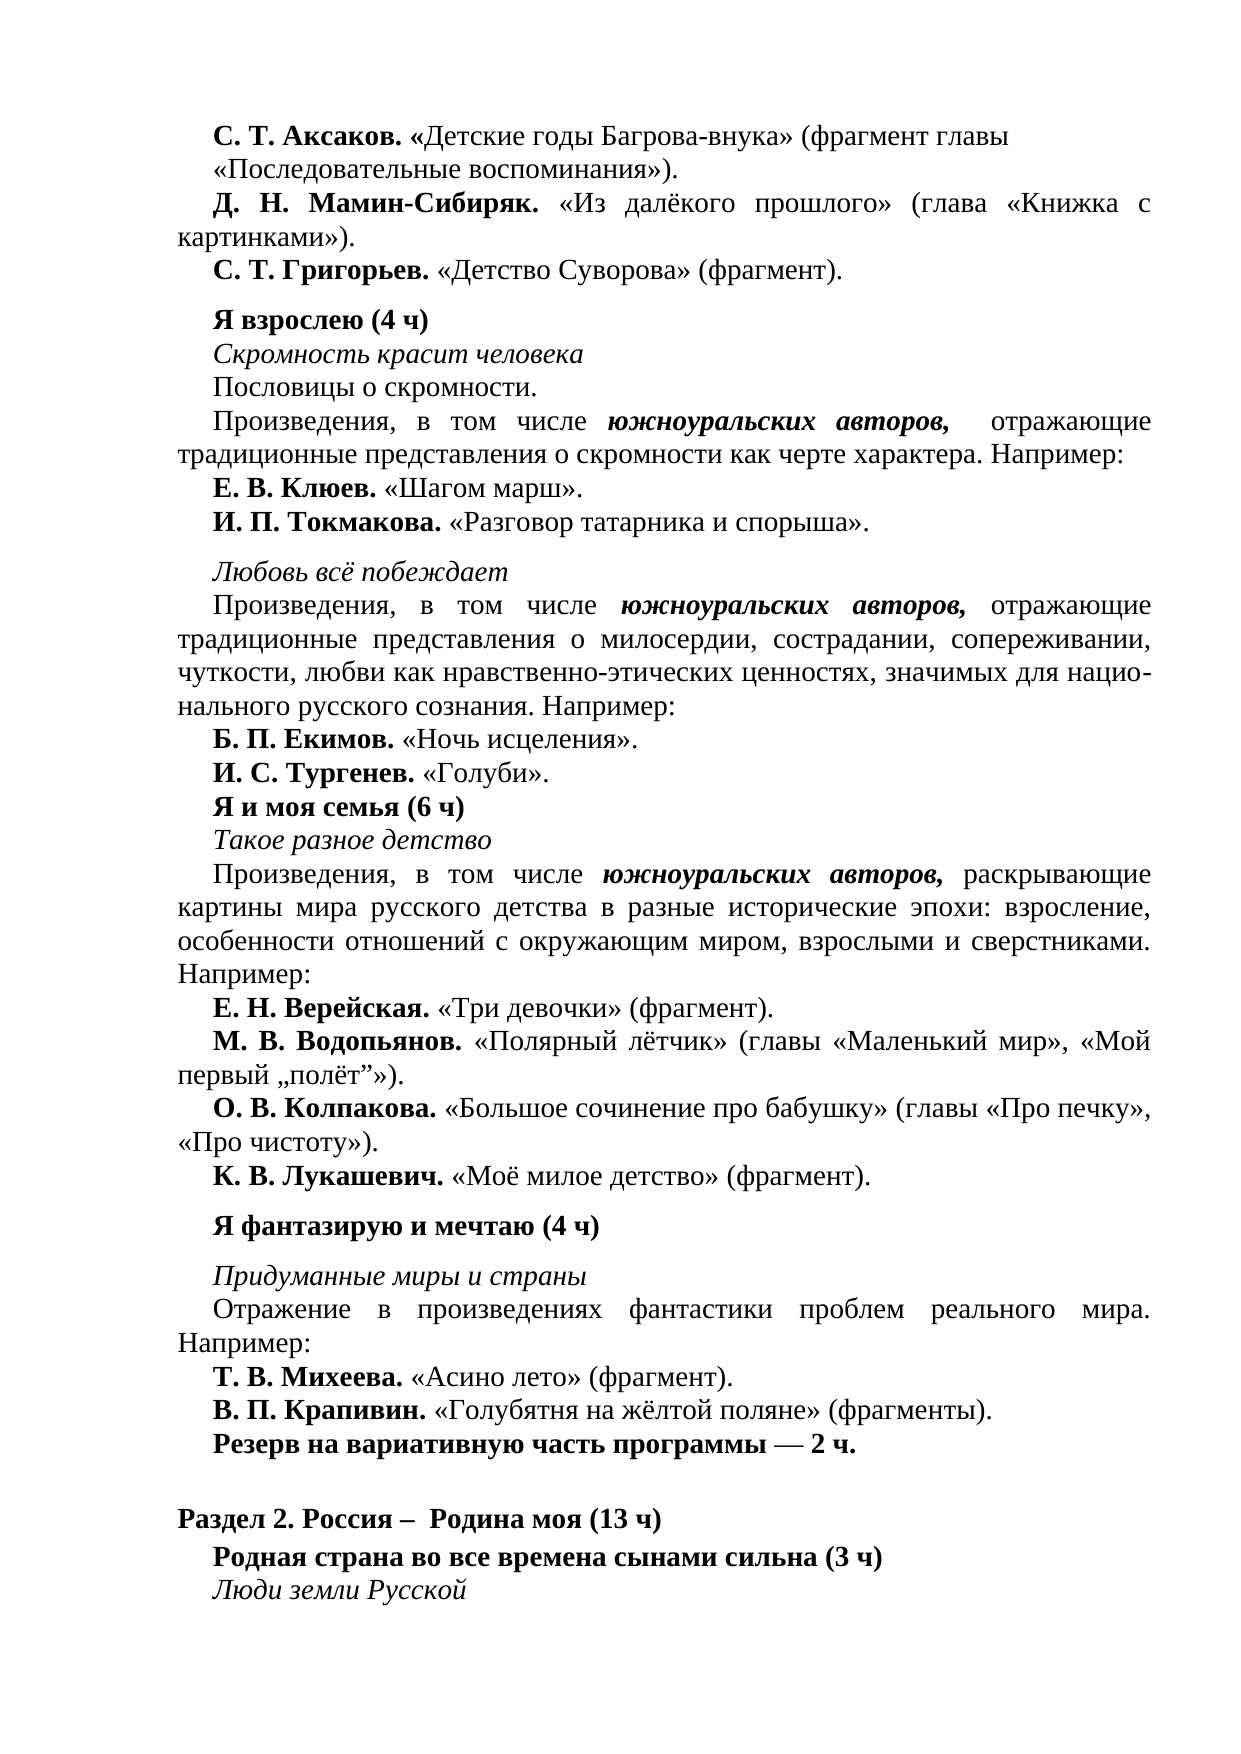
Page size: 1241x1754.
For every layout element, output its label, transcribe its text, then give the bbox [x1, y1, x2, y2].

text Родная страна во все времена сынами сильна (3 ч) [177, 1539, 1152, 1572]
text Люди земли Русской [177, 1572, 1152, 1606]
text Придуманные миры и страны [177, 1258, 1152, 1292]
text Резерв на вариативную часть программы — 2 ч. [177, 1426, 1152, 1459]
text С. Т. Григорьев. «Детство Суворова» (фрагмент). [177, 252, 1152, 286]
text Любовь всё побеждает [177, 554, 1152, 587]
text С. Т. Аксаков. «Детские годы Багрова-внука» (фрагмент главы [177, 118, 1152, 152]
text Я фантазирую и мечтаю (4 ч) [177, 1208, 1152, 1241]
text Произведения, в том числе южноуральских авторов, раскрывающие картины мира русского детства в разные исторические эпохи: взросление, особенности отношений с окружающим миром, взрослыми и сверстниками. Например: [177, 856, 1152, 990]
text К. В. Лукашевич. «Моё милое детство» (фрагмент). [177, 1158, 1152, 1191]
text О. В. Колпакова. «Большое сочинение про бабушку» (главы «Про печку», «Про чистоту»). [177, 1091, 1152, 1158]
text Скромность красит человека [177, 336, 1152, 369]
text М. В. Водопьянов. «Полярный лётчик» (главы «Маленький мир», «Мой первый „полёт”»). [177, 1023, 1152, 1091]
text В. П. Крапивин. «Голубятня на жёлтой поляне» (фрагменты). [177, 1392, 1152, 1426]
text Т. В. Михеева. «Асино лето» (фрагмент). [177, 1359, 1152, 1392]
text Произведения, в том числе южноуральских авторов, отражающие традиционные представления о скромности как черте характера. Например: [177, 403, 1152, 470]
text Отражение в произведениях фантастики проблем реального мира. Например: [177, 1292, 1152, 1359]
text Е. Н. Верейская. «Три девочки» (фрагмент). [177, 990, 1152, 1023]
text И. С. Тургенев. «Голуби». [177, 755, 1152, 789]
text И. П. Токмакова. «Разговор татарника и спорыша». [177, 504, 1152, 537]
text Я и моя семья (6 ч) [177, 789, 1152, 822]
text Произведения, в том числе южноуральских авторов, отражающие традиционные представления о милосердии, сострадании, сопереживании, чуткости, любви как нравственно-этических ценностях, значимых для национального русского сознания. Например: [177, 587, 1152, 722]
text Е. В. Клюев. «Шагом марш». [177, 470, 1152, 504]
text Такое разное детство [177, 822, 1152, 856]
text Пословицы о скромности. [177, 369, 1152, 403]
text «Последовательные воспоминания»). [177, 152, 1152, 185]
text Д. Н. Мамин-Сибиряк. «Из далёкого прошлого» (глава «Книжка с картинками»). [177, 185, 1152, 252]
text Раздел 2. Россия – Родина моя (13 ч) [177, 1501, 1152, 1535]
text Б. П. Екимов. «Ночь исцеления». [177, 722, 1152, 755]
text Я взрослею (4 ч) [177, 302, 1152, 336]
